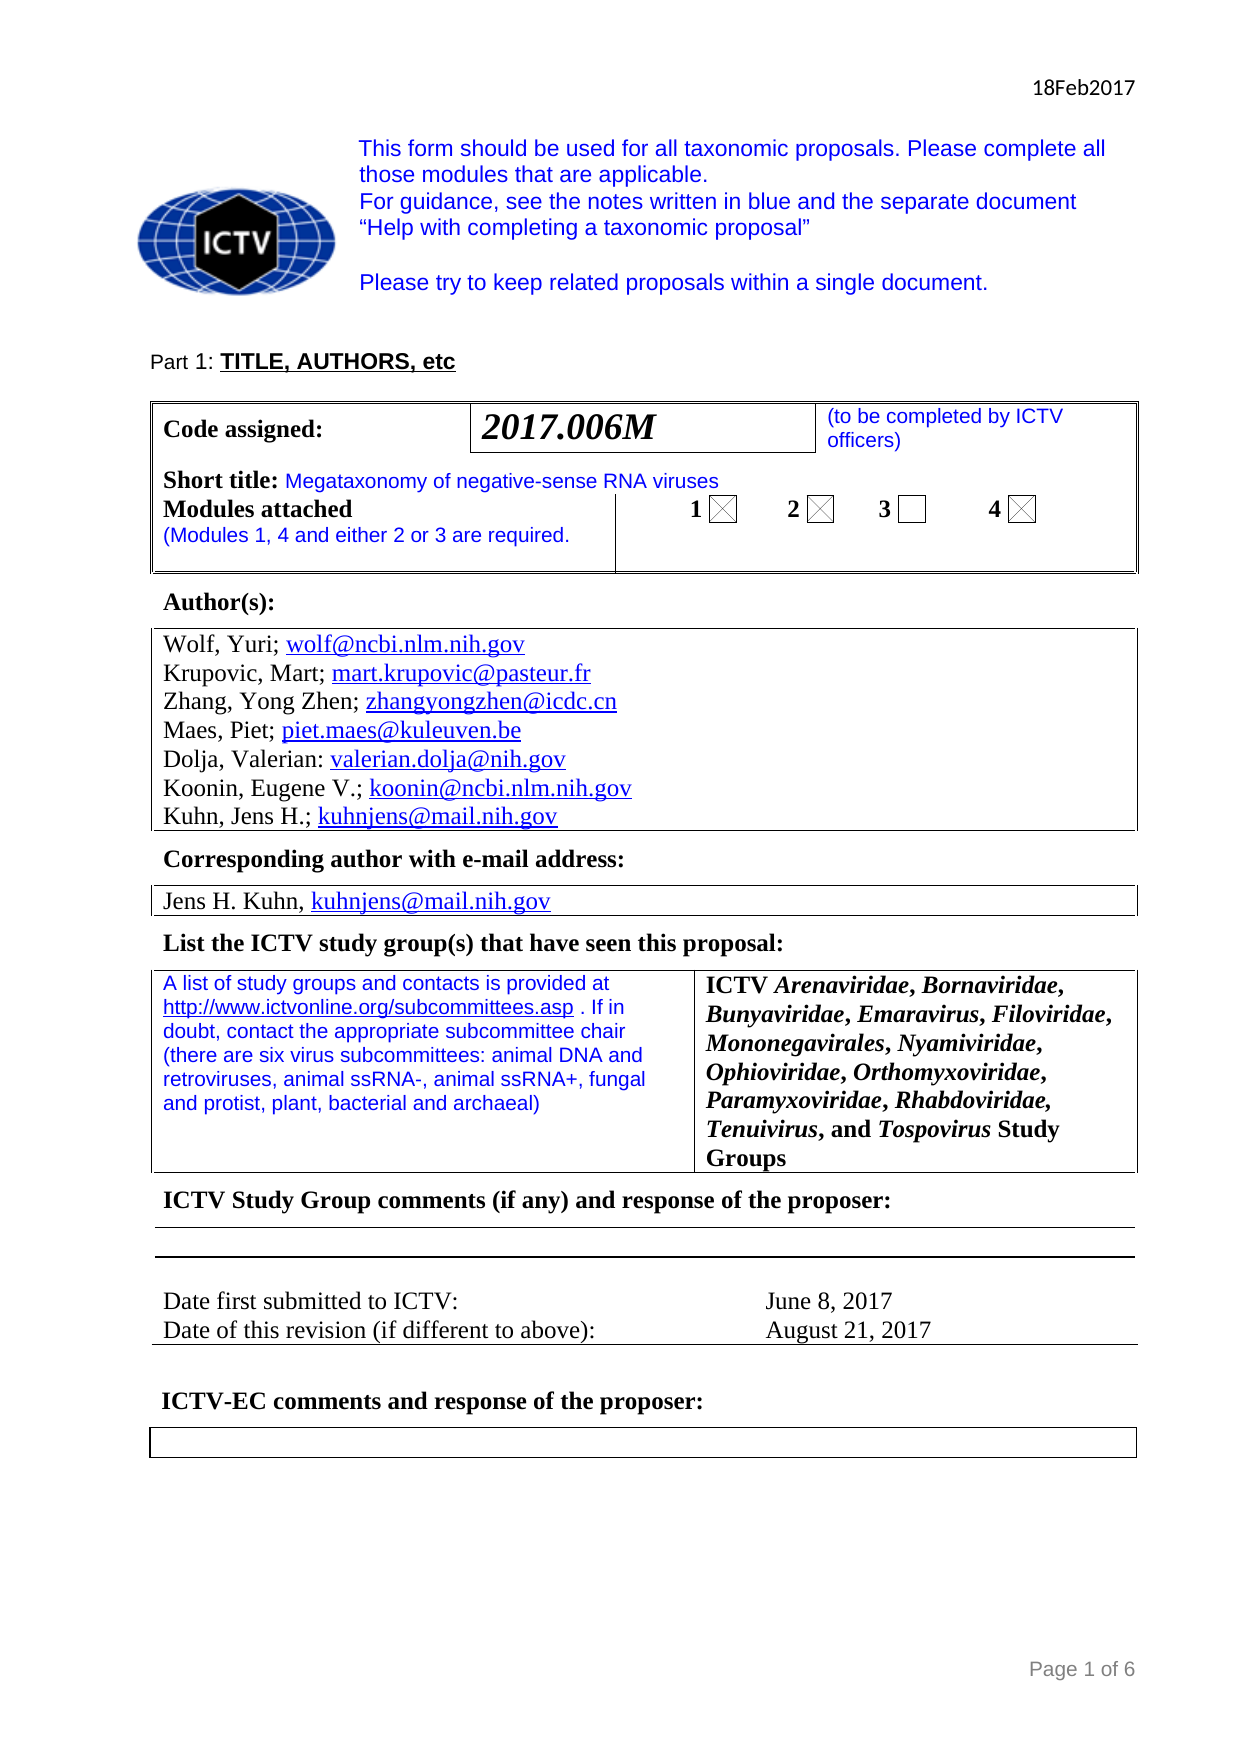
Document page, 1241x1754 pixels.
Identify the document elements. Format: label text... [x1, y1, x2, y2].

table_cell 1 2 3 4 [616, 494, 1136, 571]
table_cell Author(s): [152, 571, 1138, 628]
table_header Code assigned: [153, 404, 470, 452]
table_cell Modules attached (Modules 1, 4 and either 2 or 3 are required. [153, 494, 615, 571]
table_header 2017.006M [471, 404, 815, 452]
text Please try to keep related proposals within a single document. [359, 269, 1135, 296]
text Part 1: TITLE, AUTHORS, etc [150, 348, 1135, 374]
table_cell Short title: Megataxonomy of negative-sense RNA viruses [153, 452, 1136, 494]
table_cell ICTV Study Group comments (if any) and response of the proposer: [152, 1172, 1138, 1227]
text For guidance, see the notes written in blue and the separate document “Help with completing a taxonomic proposal” [359, 188, 1135, 240]
table_cell Date of this revision (if different to above): [152, 1315, 754, 1344]
table_cell Corresponding author with e-mail address: [152, 830, 1138, 885]
table_cell [151, 1428, 1136, 1457]
table_header (to be completed by ICTV officers) [816, 404, 1136, 452]
table_cell List the ICTV study group(s) that have seen this proposal: [152, 915, 1138, 969]
picture [136, 173, 339, 299]
table_cell [152, 1227, 1138, 1256]
text This form should be used for all taxonomic proposals. Please complete all those modules that are applicable. [358, 135, 1135, 188]
table_cell Date first submitted to ICTV: [152, 1286, 754, 1315]
table_cell August 21, 2017 [754, 1315, 1138, 1344]
table_cell [152, 1256, 1138, 1286]
table_cell A list of study groups and contacts is provided at http://www.ictvonline.org/subcommittees.asp . If in doubt, contact the appropriate subcommittee chair (there are six virus subcommittees: animal DNA and retroviruses, animal ssRNA-, animal ssRNA+, fungal and protist, plant, bacterial and archaeal) [152, 970, 694, 1172]
table_cell Jens H. Kuhn, kuhnjens@mail.nih.gov [152, 885, 1137, 915]
table_header ICTV-EC comments and response of the proposer: [150, 1374, 1136, 1427]
table_cell ICTV Arenaviridae, Bornaviridae, Bunyaviridae, Emaravirus, Filoviridae, Mononegavirales, Nyamiviridae, Ophioviridae, Orthomyxoviridae, Paramyxoviridae, Rhabdoviridae, Tenuivirus, and Tospovirus Study Groups [695, 970, 1137, 1172]
table_cell June 8, 2017 [754, 1286, 1138, 1315]
table_cell Wolf, Yuri; wolf@ncbi.nlm.nih.gov Krupovic, Mart; mart.krupovic@pasteur.fr Zhang, Yong Zhen; zhangyongzhen@icdc.cn Maes, Piet; piet.maes@kuleuven.be Dolja, Valerian: valerian.dolja@nih.gov Koonin, Eugene V.; koonin@ncbi.nlm.nih.gov Kuhn, Jens H.; kuhnjens@mail.nih.gov [152, 628, 1137, 830]
